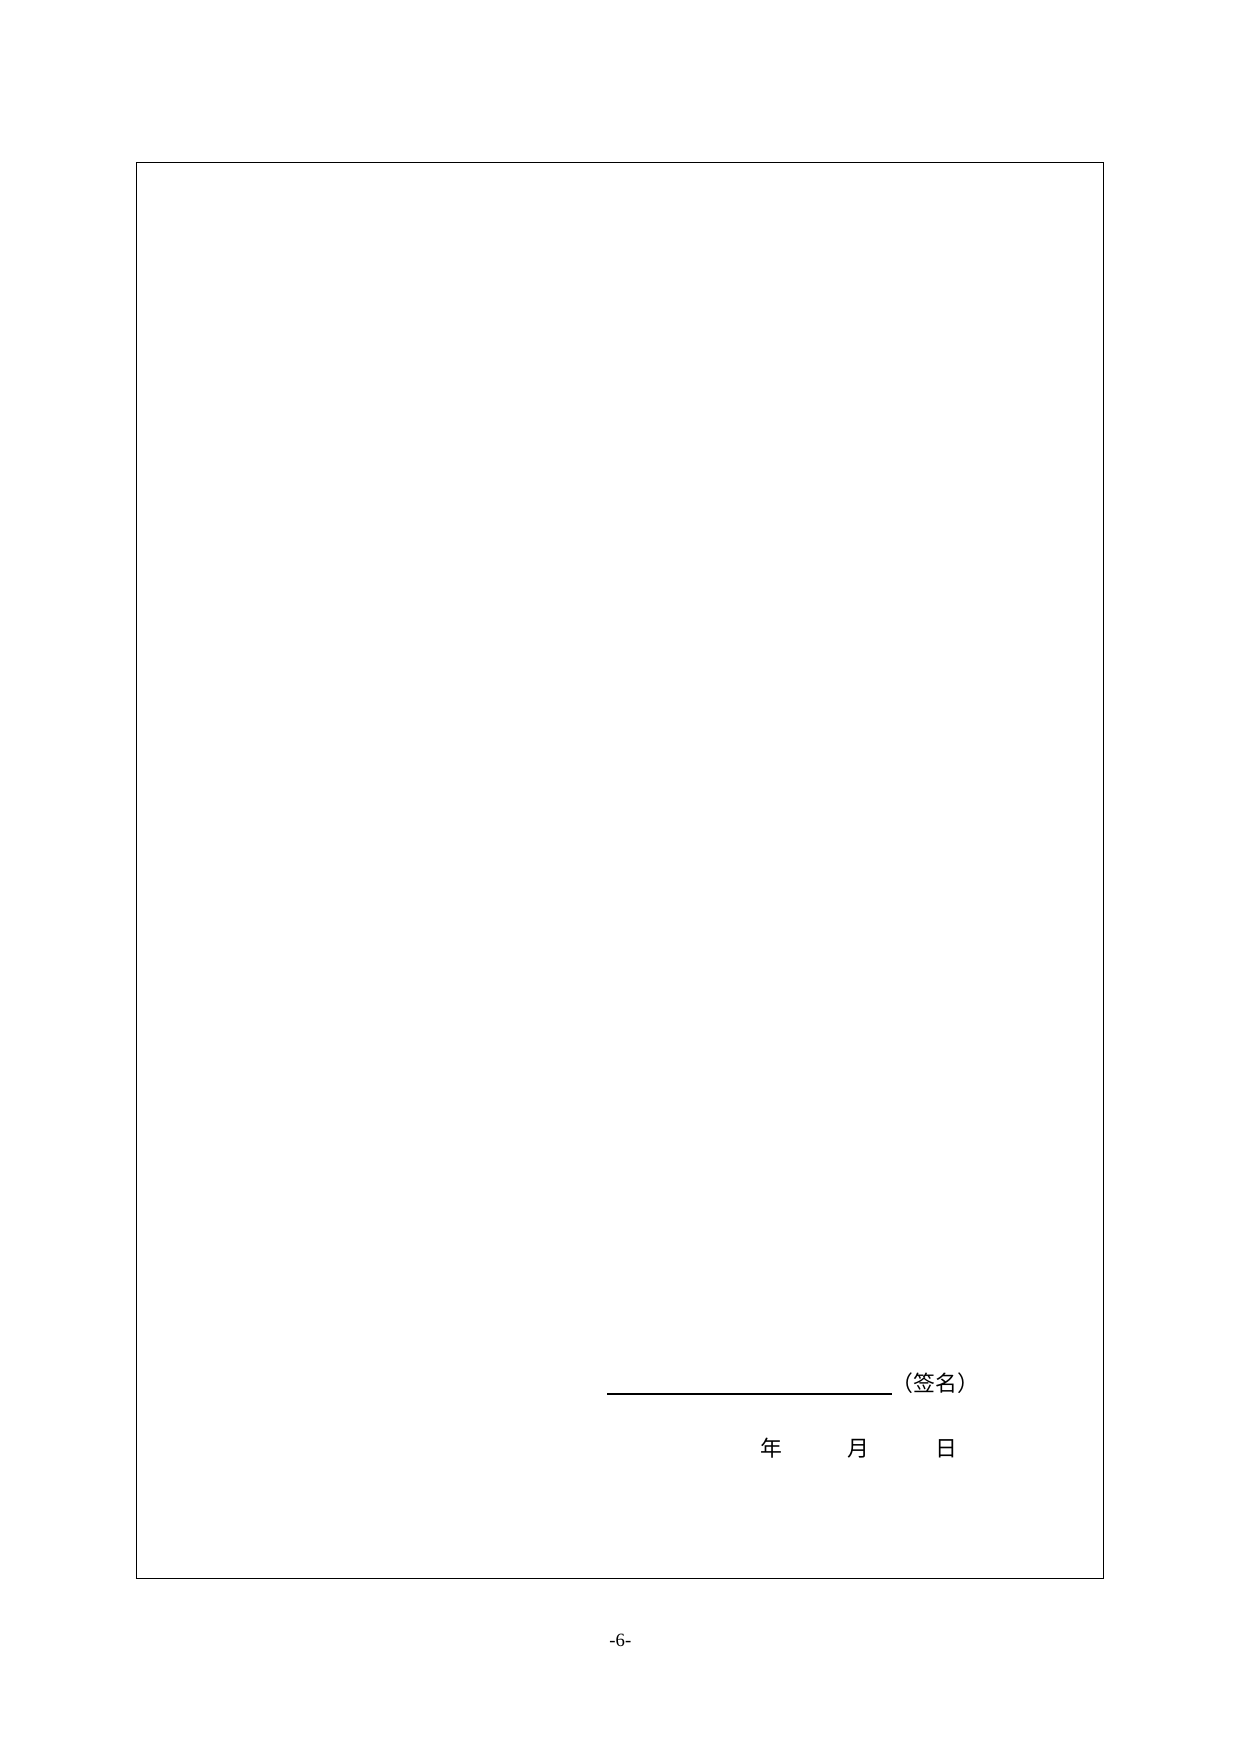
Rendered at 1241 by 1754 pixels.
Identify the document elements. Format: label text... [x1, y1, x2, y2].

table_cell （签名） 年 月 日 [137, 163, 1103, 1578]
